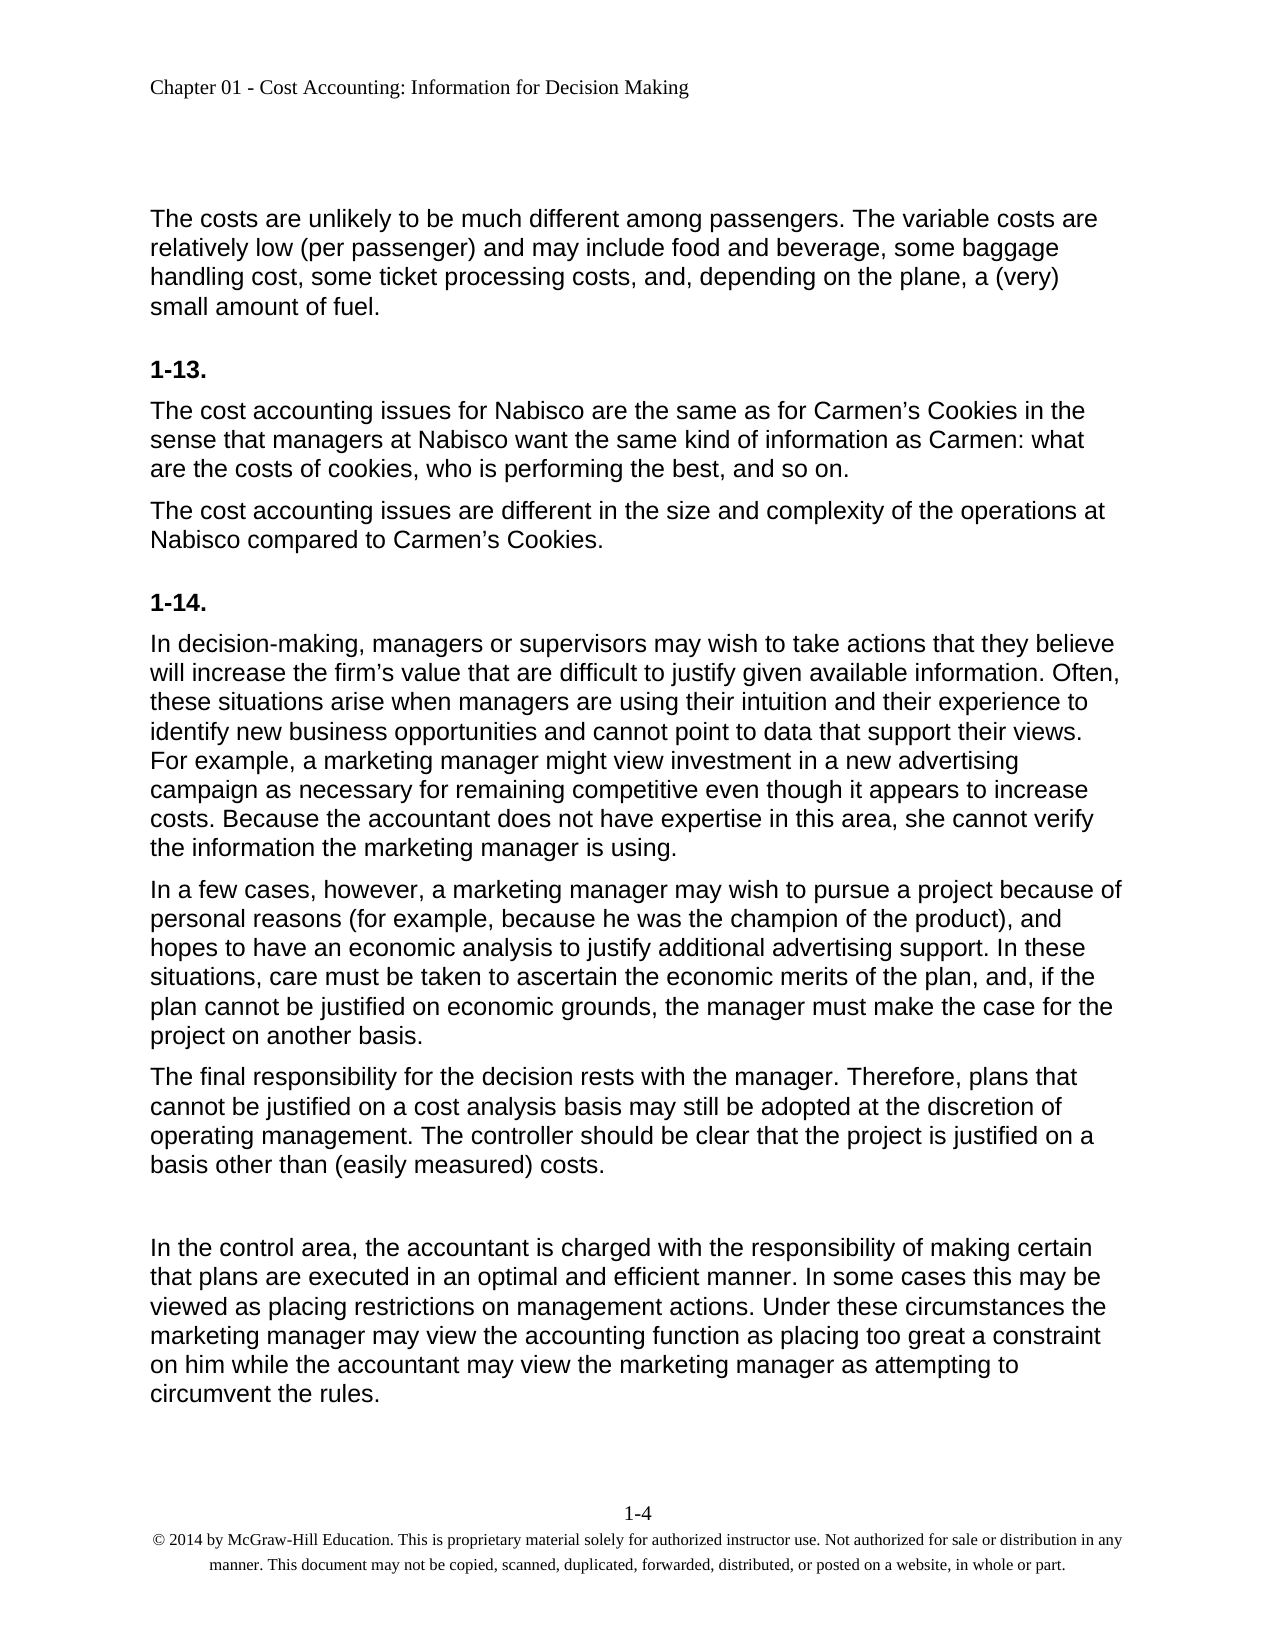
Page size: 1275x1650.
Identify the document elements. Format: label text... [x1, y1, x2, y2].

text The costs are unlikely to be much different among passengers. The variable costs are relatively low (per passenger) and may include food and beverage, some baggage handling cost, some ticket processing costs, and, depending on the plane, a (very) small amount of fuel. [150, 204, 1125, 321]
text The cost accounting issues are different in the size and complexity of the operations at Nabisco compared to Carmen’s Cookies. [150, 496, 1125, 554]
text In decision-making, managers or supervisors may wish to take actions that they believe will increase the firm’s value that are difficult to justify given available information. Often, these situations arise when managers are using their intuition and their experience to identify new business opportunities and cannot point to data that support their views. For example, a marketing manager might view investment in a new advertising campaign as necessary for remaining competitive even though it appears to increase costs. Because the accountant does not have expertise in this area, she cannot verify the information the marketing manager is using. [150, 629, 1125, 862]
text The cost accounting issues for Nabisco are the same as for Carmen’s Cookies in the sense that managers at Nabisco want the same kind of information as Carmen: what are the costs of cookies, who is performing the best, and so on. [150, 396, 1125, 483]
text In a few cases, however, a marketing manager may wish to pursue a project because of personal reasons (for example, because he was the champion of the product), and hopes to have an economic analysis to justify additional advertising support. In these situations, care must be taken to ascertain the economic merits of the plan, and, if the plan cannot be justified on economic grounds, the manager must make the case for the project on another basis. [150, 875, 1125, 1050]
text In the control area, the accountant is charged with the responsibility of making certain that plans are executed in an optimal and efficient manner. In some cases this may be viewed as placing restrictions on management actions. Under these circumstances the marketing manager may view the accounting function as placing too great a constraint on him while the accountant may view the marketing manager as attempting to circumvent the rules. [150, 1233, 1125, 1408]
text The final responsibility for the decision rests with the manager. Therefore, plans that cannot be justified on a cost analysis basis may still be adopted at the discretion of operating management. The controller should be clear that the project is justified on a basis other than (easily measured) costs. [150, 1062, 1125, 1179]
